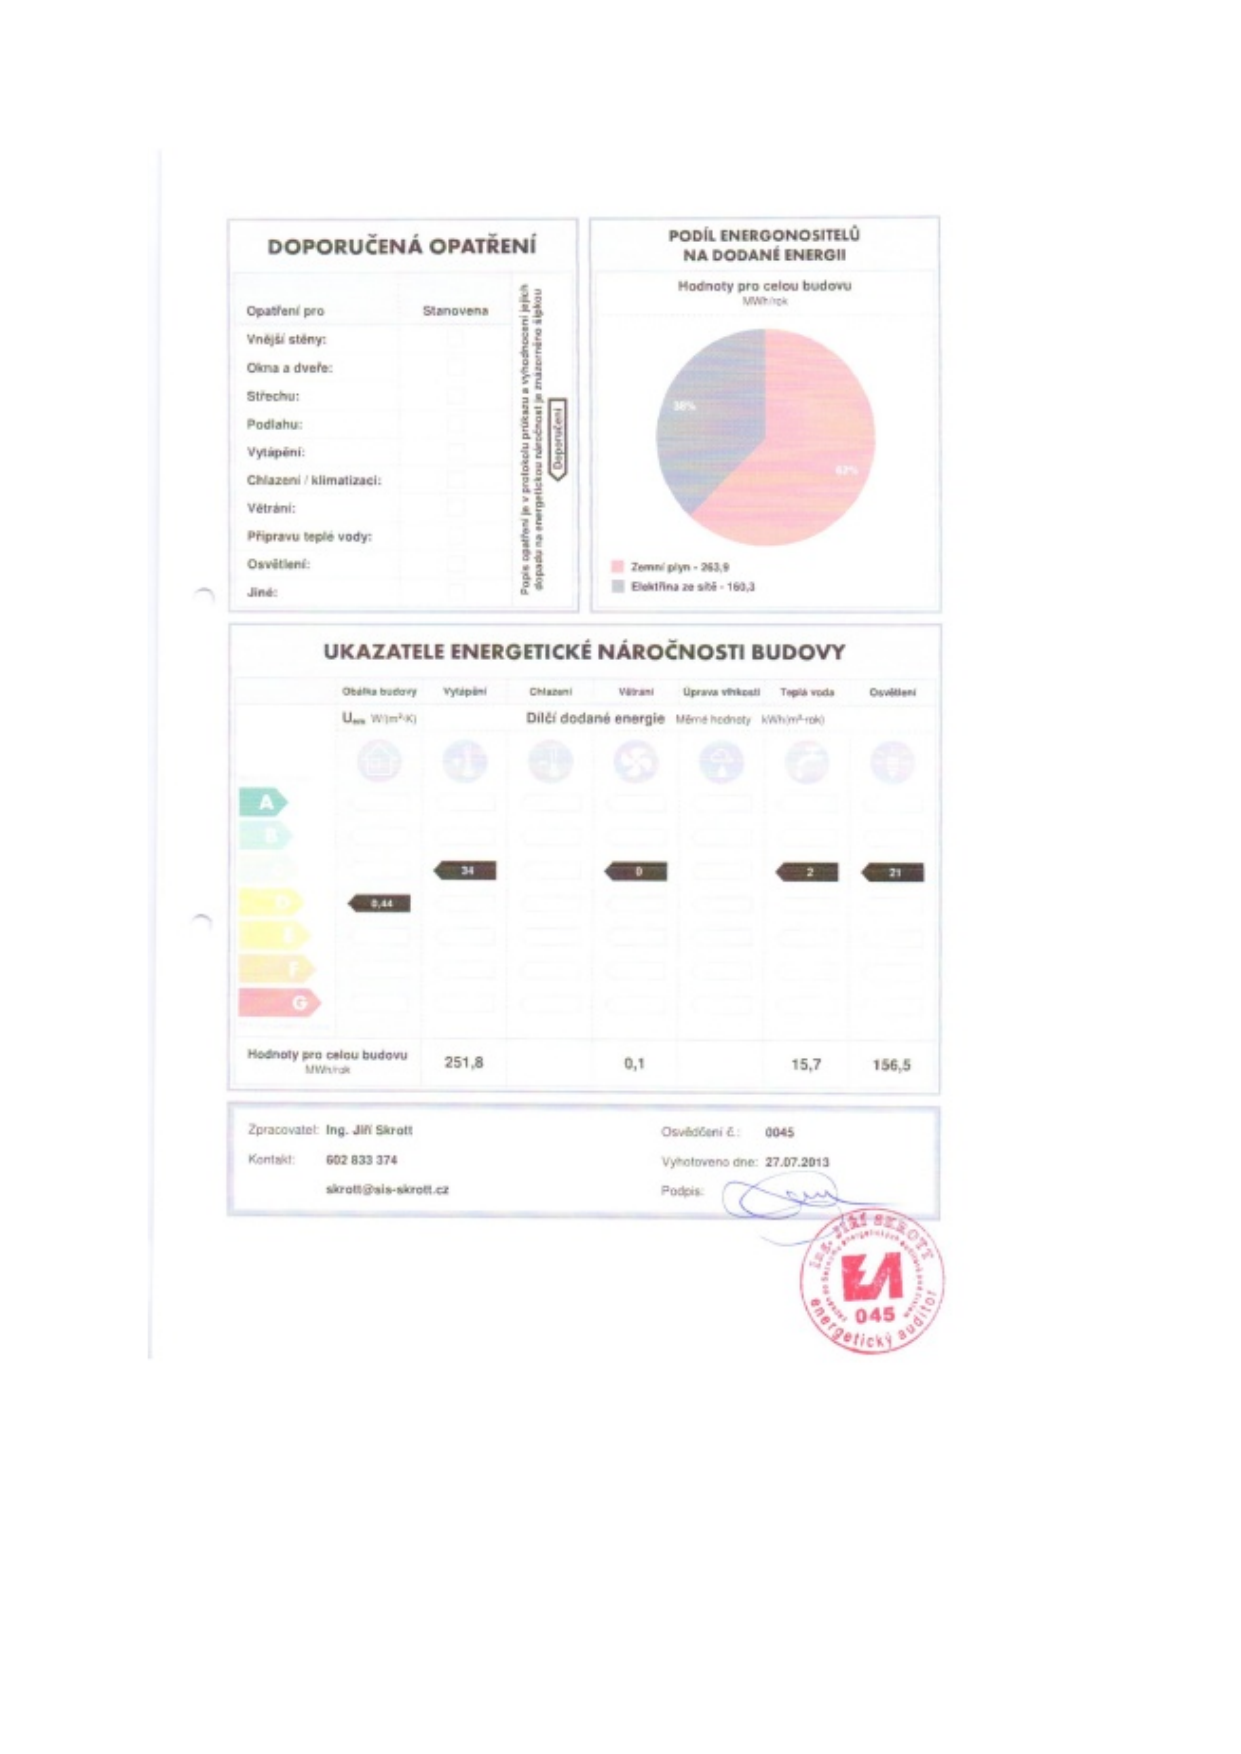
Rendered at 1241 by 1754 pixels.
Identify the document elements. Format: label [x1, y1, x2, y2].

picture [147, 147, 1032, 1606]
